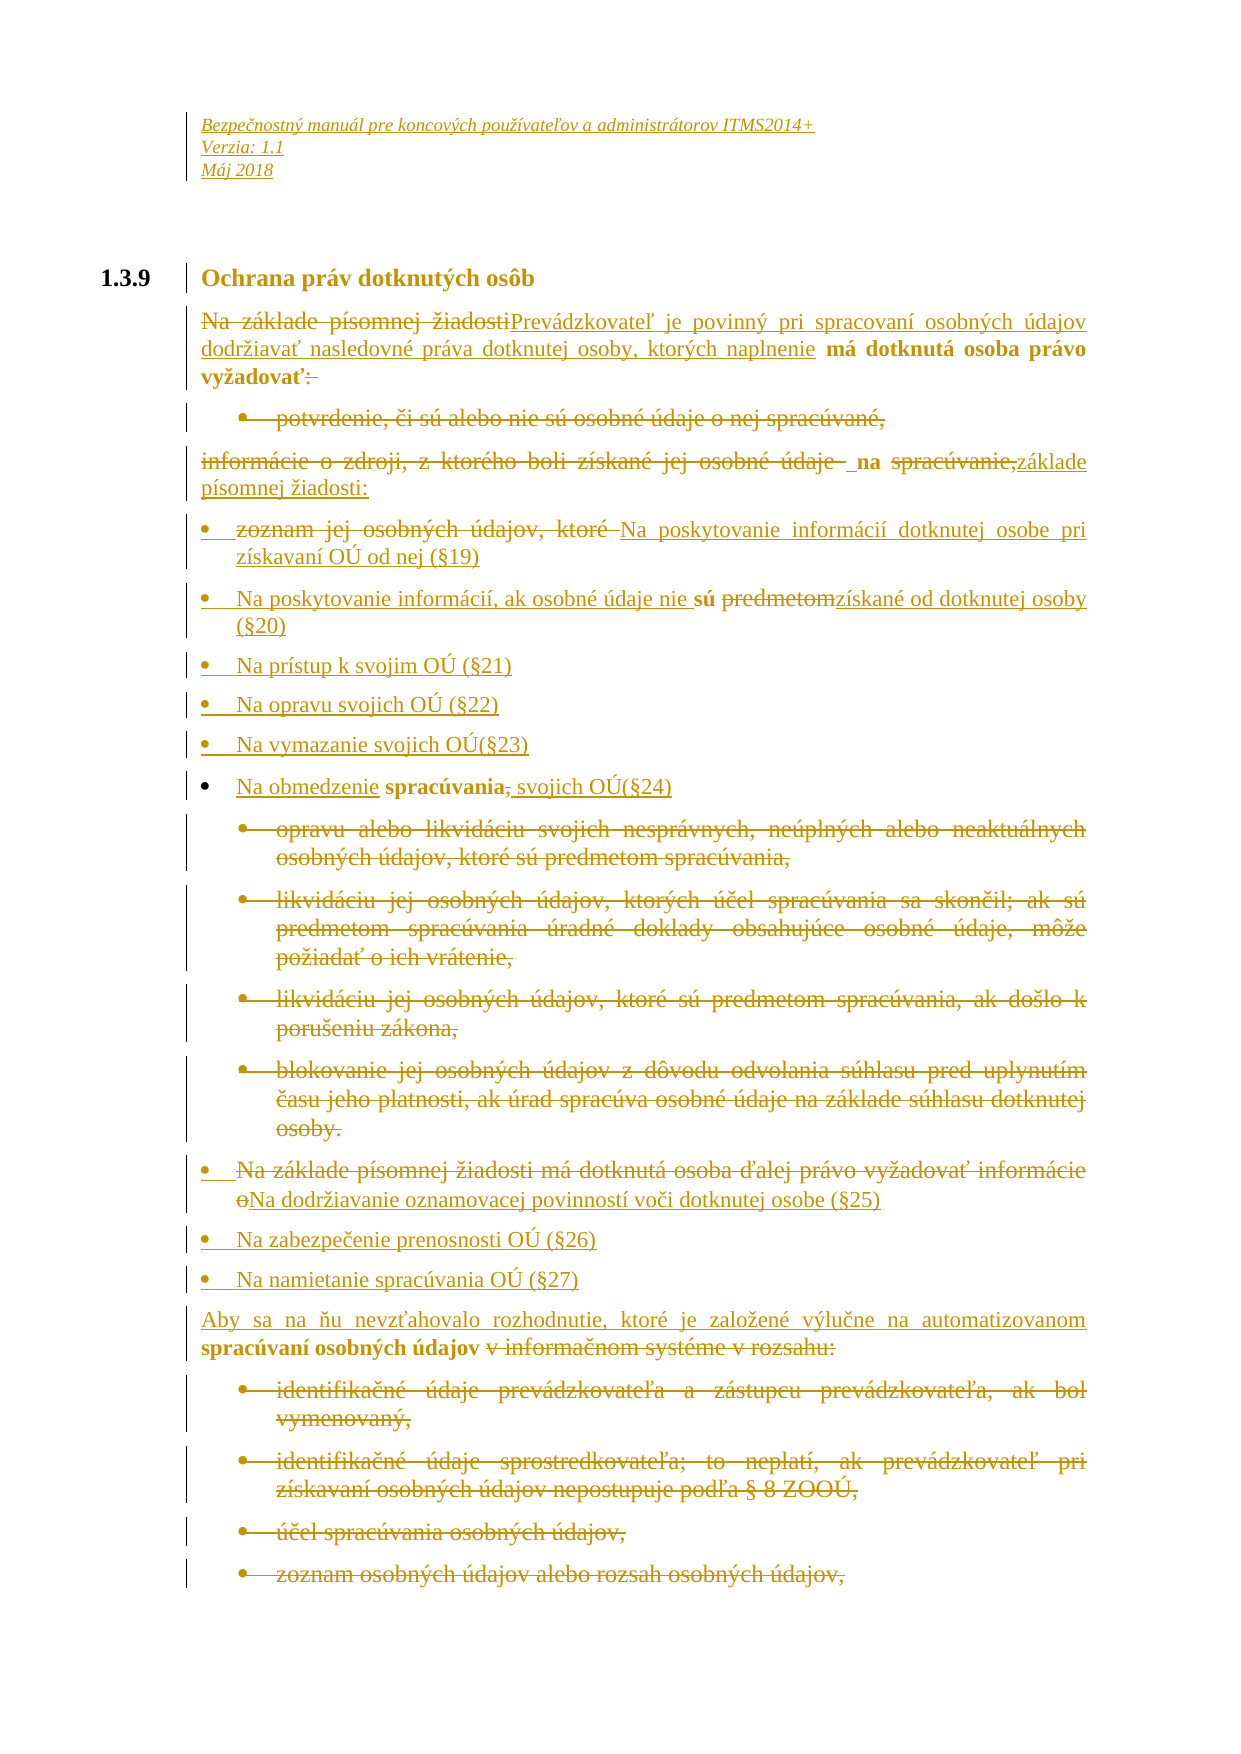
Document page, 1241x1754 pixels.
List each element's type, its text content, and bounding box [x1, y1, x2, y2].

list spracúvania [201, 771, 1087, 800]
text spracúvaní osobných údajov [201, 1306, 1087, 1329]
subtitle Ochrana práv dotknutých osôb [100, 263, 186, 292]
text má dotknutá osoba právo vyžadovať [201, 306, 1087, 390]
text spracúvaní osobných údajov [201, 1330, 1087, 1361]
list na [201, 446, 1087, 501]
list sú [201, 583, 1087, 638]
subtitle Ochrana práv dotknutých osôb [187, 263, 1087, 292]
